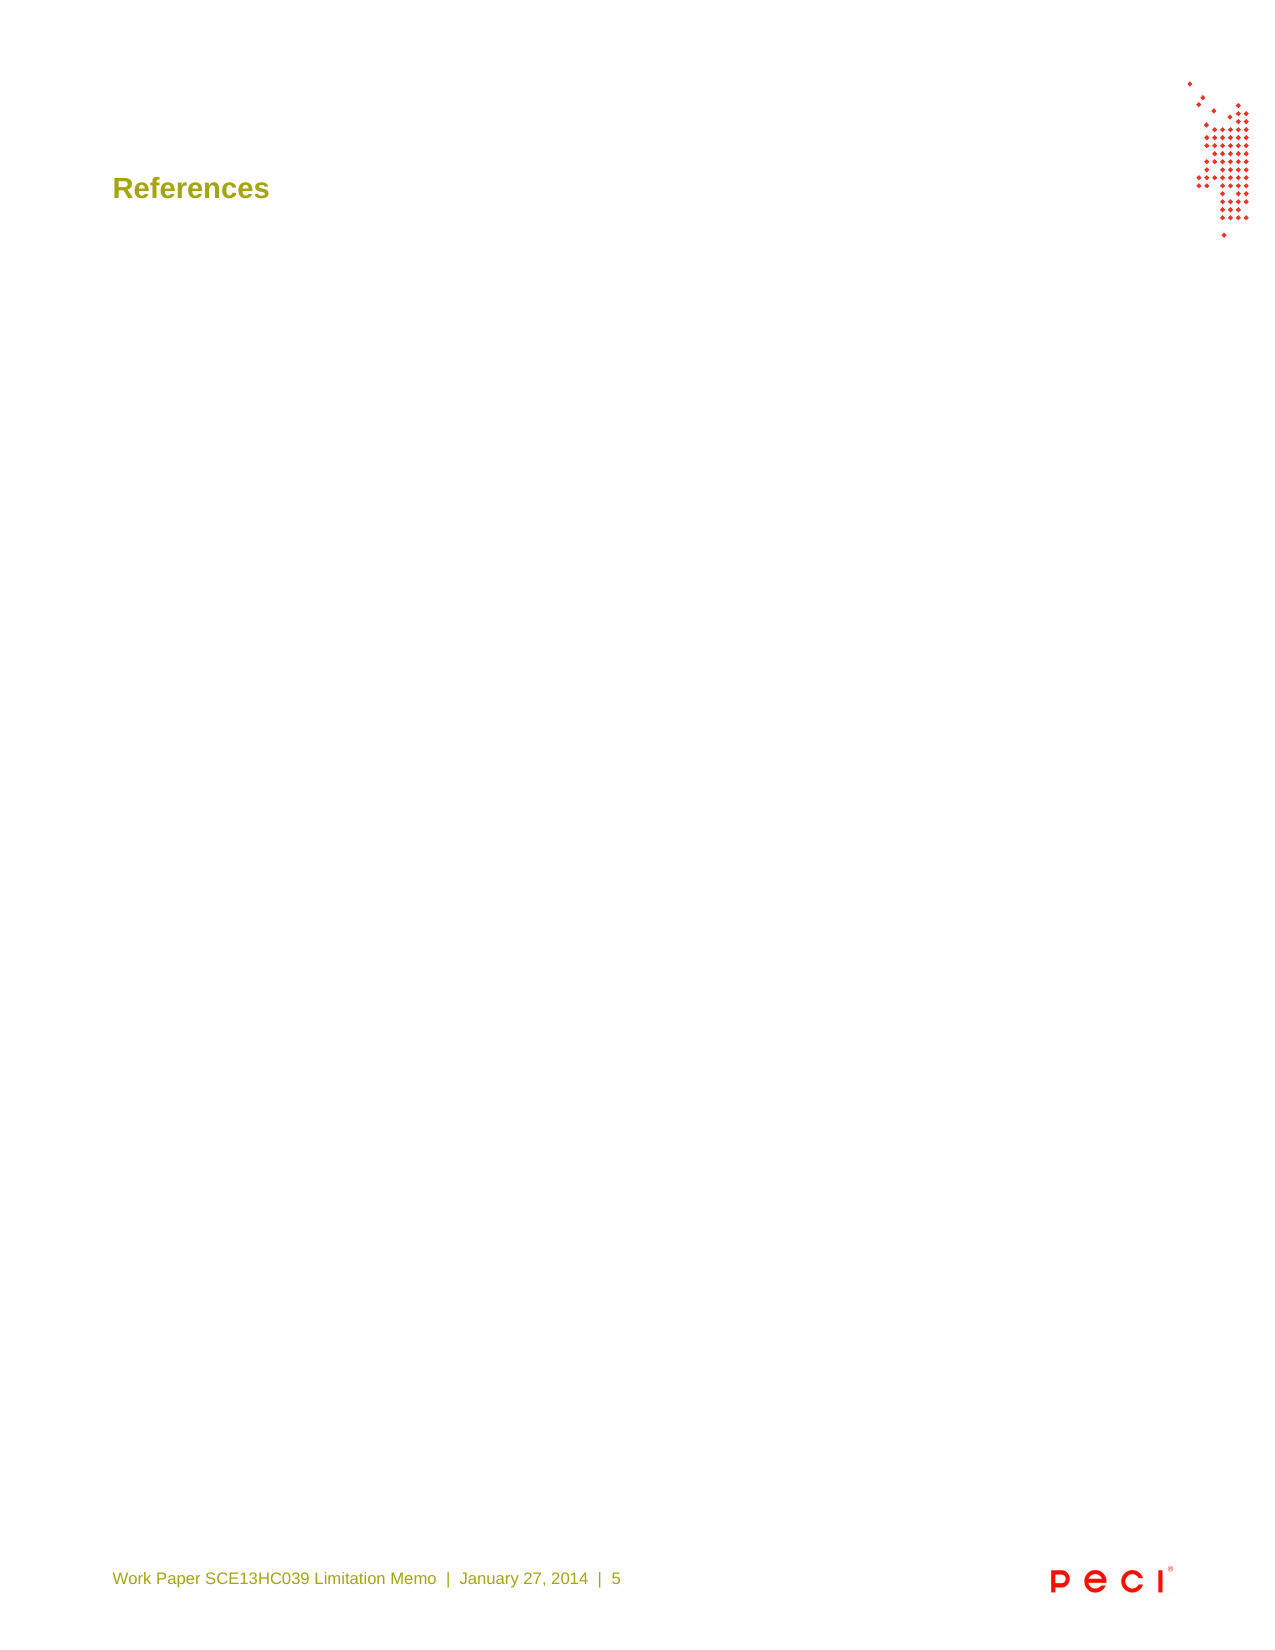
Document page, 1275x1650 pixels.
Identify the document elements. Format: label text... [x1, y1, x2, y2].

subtitle References [112, 171, 1162, 204]
picture [1044, 1562, 1177, 1597]
picture [1187, 81, 1249, 238]
